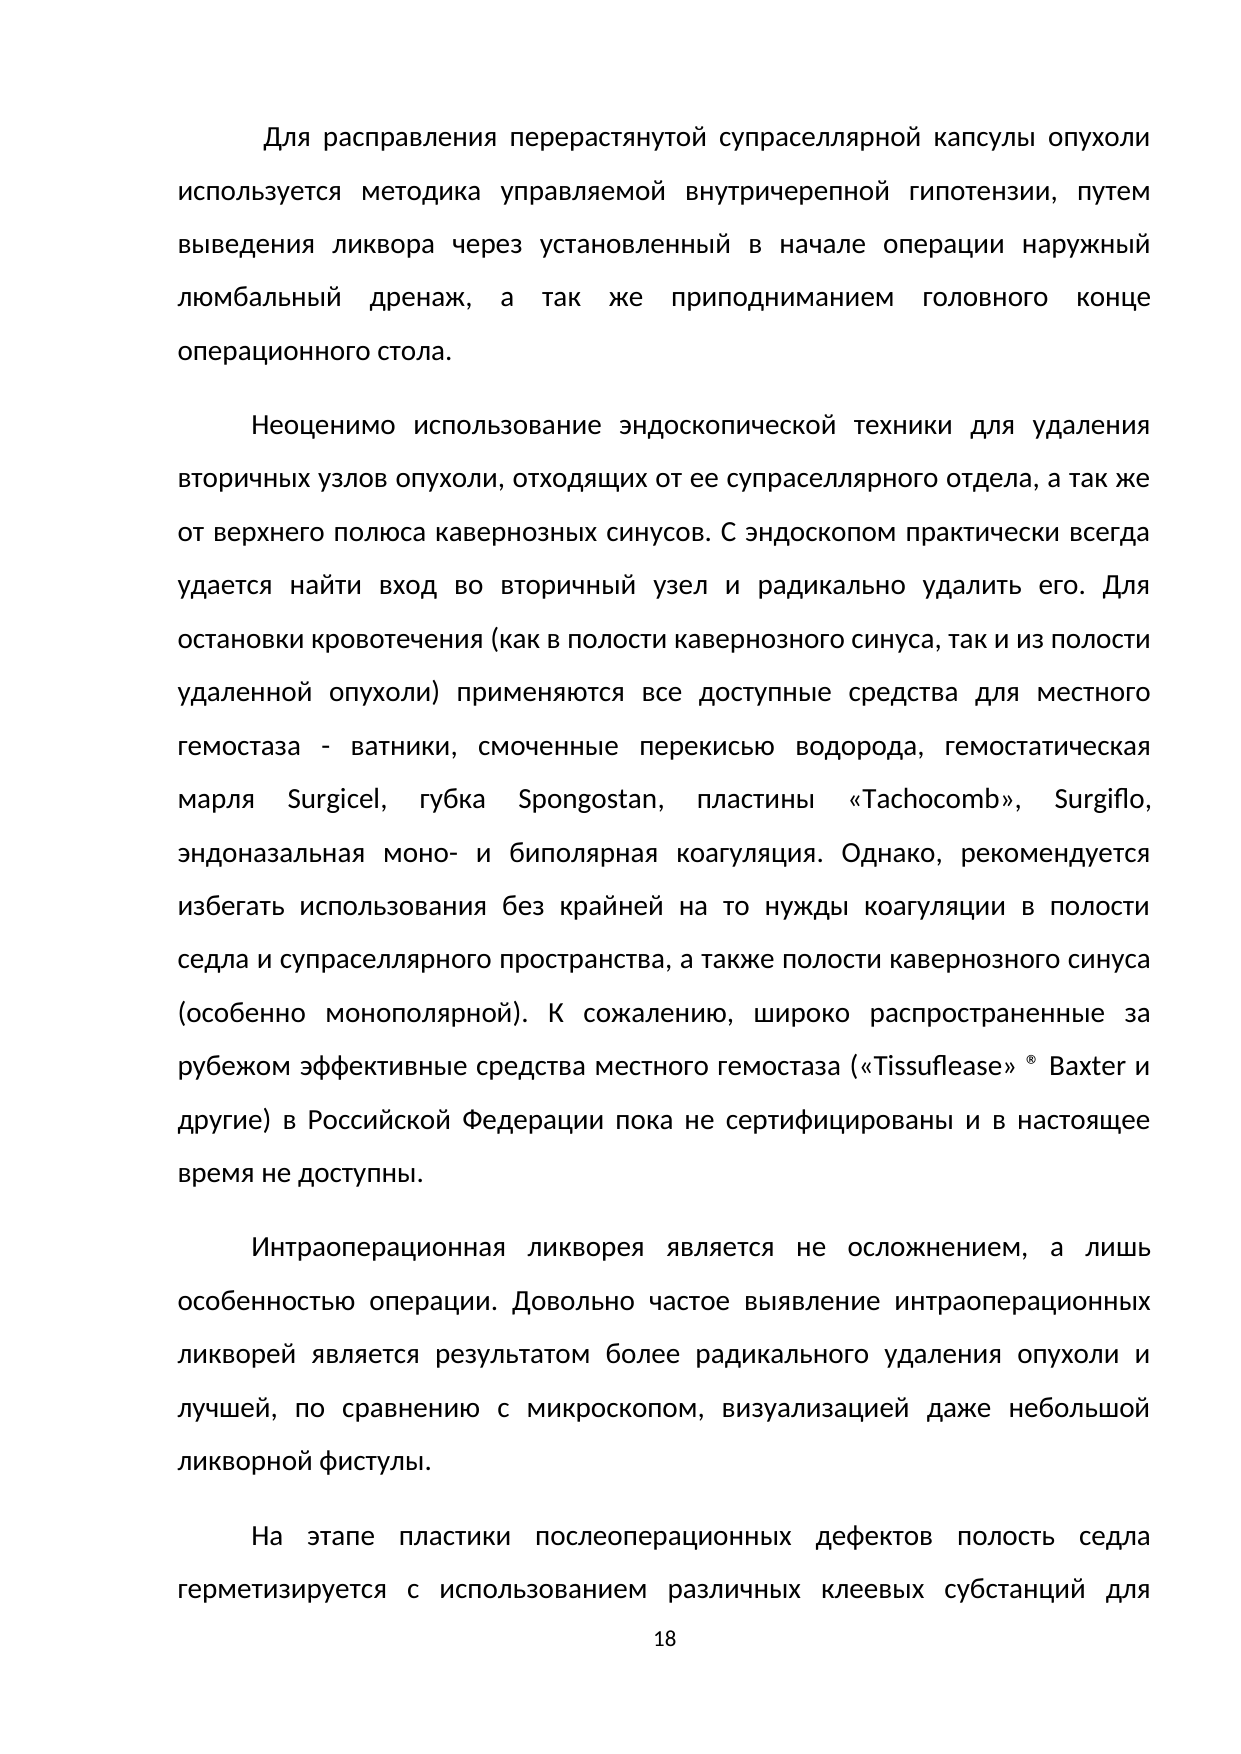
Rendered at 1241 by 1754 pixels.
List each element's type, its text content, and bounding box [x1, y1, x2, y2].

text Интраоперационная ликворея является не осложнением, а лишь особенностью операции. Довольно частое выявление интраоперационных ликворей является результатом более радикального удаления опухоли и лучшей, по сравнению с микроскопом, визуализацией даже небольшой ликворной фистулы. [177, 1228, 1152, 1478]
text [177, 1517, 1152, 1606]
text Для расправления перерастянутой супраселлярной капсулы опухоли используется методика управляемой внутричерепной гипотензии, путем выведения ликвора через установленный в начале операции наружный люмбальный дренаж, а так же приподниманием головного конце операционного стола. [177, 118, 1152, 367]
text Неоценимо использование эндоскопической техники для удаления вторичных узлов опухоли, отходящих от ее супраселлярного отдела, а так же от верхнего полюса кавернозных синусов. С эндоскопом практически всегда удается найти вход во вторичный узел и радикально удалить его. Для остановки кровотечения (как в полости кавернозного синуса, так и из полости удаленной опухоли) применяются все доступные средства для местного гемостаза - ватники, смоченные перекисью водорода, гемостатическая марля Surgicel, губка Spongostan, пластины «Tachocomb», Surgiflo, эндоназальная моно- и биполярная коагуляция. Однако, рекомендуется избегать использования без крайней на то нужды коагуляции в полости седла и супраселлярного пространства, а также полости кавернозного синуса (особенно монополярной). К сожалению, широко распространенные за рубежом эффективные средства местного гемостаза («Tissuflease» ® Baxter и другие) в Российской Федерации пока не сертифицированы и в настоящее время не доступны. [177, 406, 1152, 1190]
